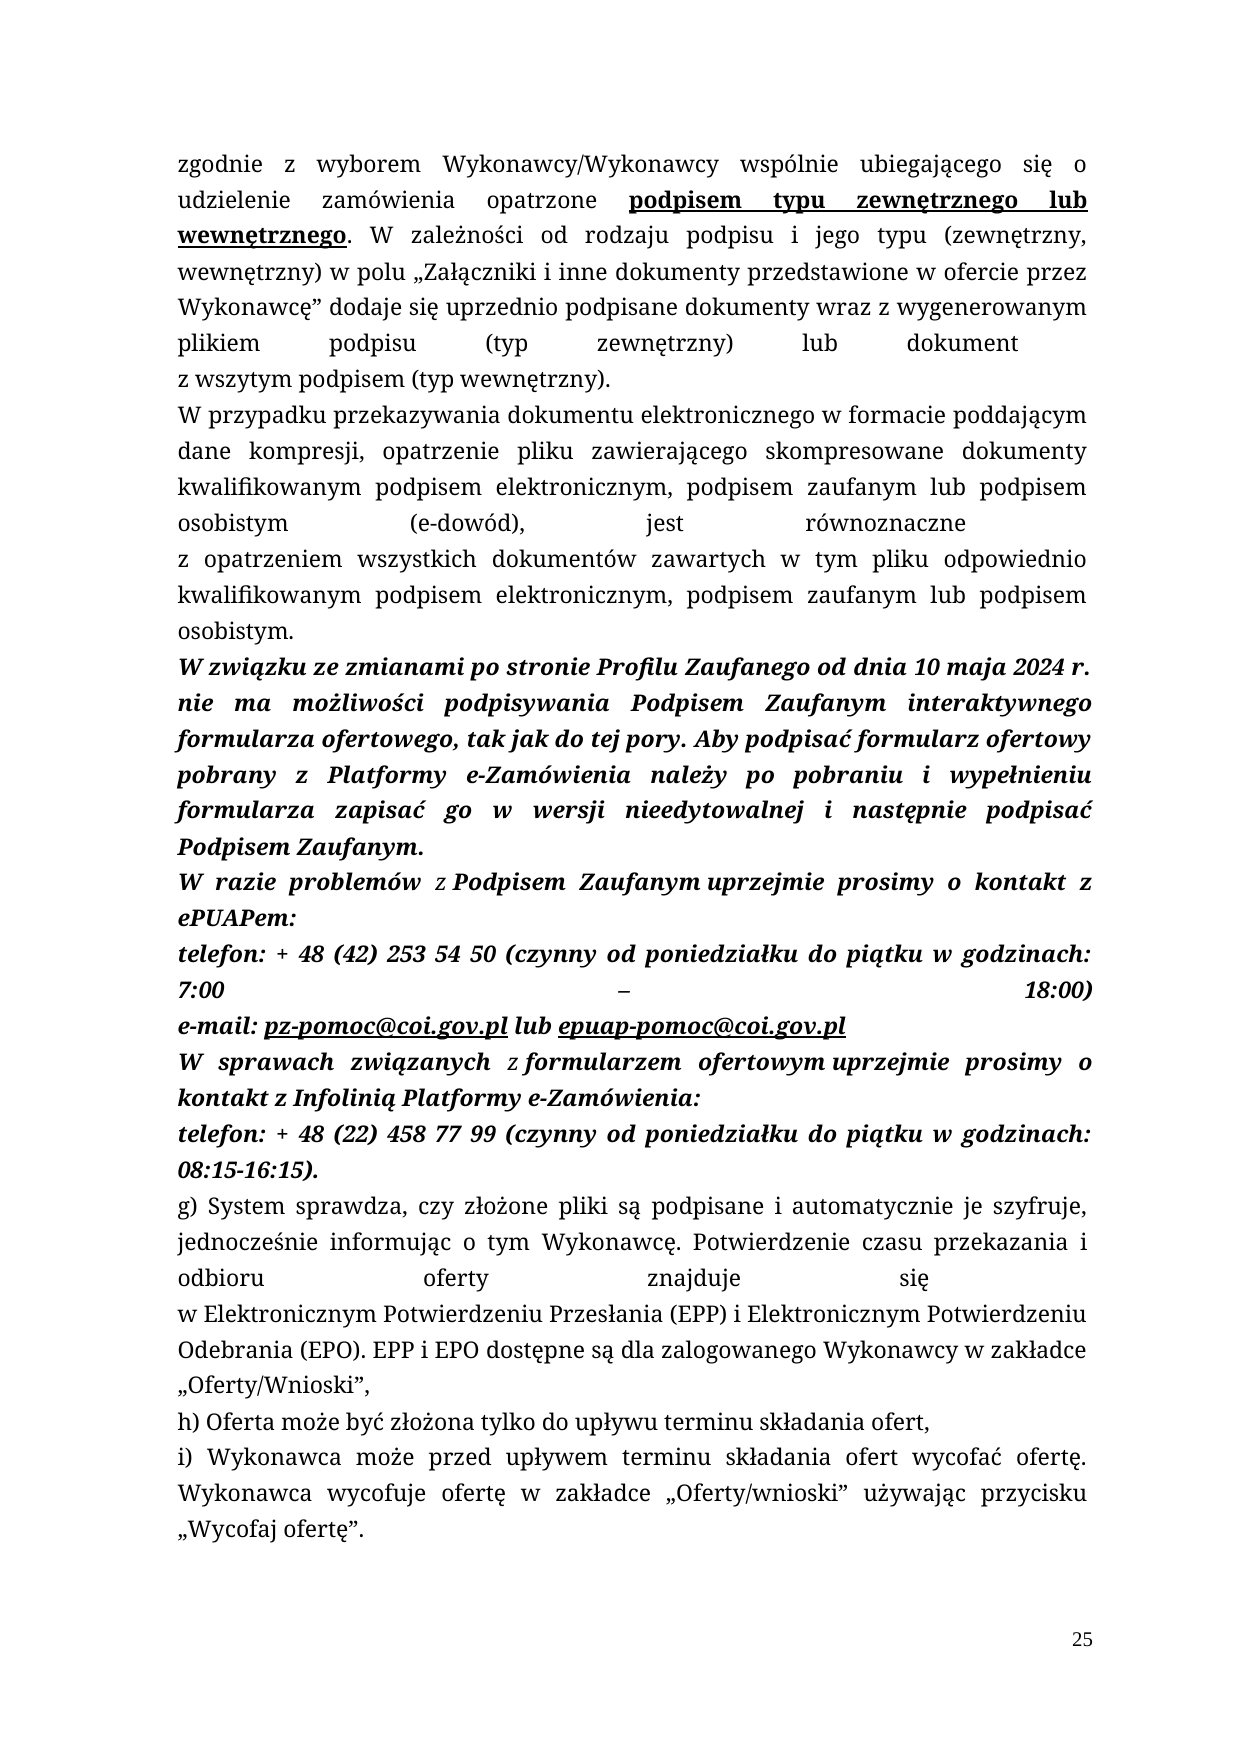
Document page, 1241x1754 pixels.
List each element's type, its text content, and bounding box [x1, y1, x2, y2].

text i) Wykonawca może przed upływem terminu składania ofert wycofać ofertę. Wykonawca wycofuje ofertę w zakładce „Oferty/wnioski” używając przycisku „Wycofaj ofertę”. [177, 1441, 1088, 1544]
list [177, 148, 1088, 394]
text telefon: + 48 (22) 458 77 99 (czynny od poniedziałku do piątku w godzinach: 08:15-16:15). [177, 1118, 1093, 1185]
text telefon: + 48 (42) 253 54 50 (czynny od poniedziałku do piątku w godzinach: 7:00 – 18:00) e-mail: pz-pomoc@coi.gov.pl lub epuap-pomoc@coi.gov.pl [177, 938, 1093, 1041]
text W przypadku przekazywania dokumentu elektronicznego w formacie poddającym dane kompresji, opatrzenie pliku zawierającego skompresowane dokumenty kwalifikowanym podpisem elektronicznym, podpisem zaufanym lub podpisem osobistym (e-dowód), jest równoznaczne z opatrzeniem wszystkich dokumentów zawartych w tym pliku odpowiednio kwalifikowanym podpisem elektronicznym, podpisem zaufanym lub podpisem osobistym. [177, 399, 1088, 646]
text h) Oferta może być złożona tylko do upływu terminu składania ofert, [177, 1405, 1088, 1437]
text g) System sprawdza, czy złożone pliki są podpisane i automatycznie je szyfruje, jednocześnie informując o tym Wykonawcę. Potwierdzenie czasu przekazania i odbioru oferty znajduje się w Elektronicznym Potwierdzeniu Przesłania (EPP) i Elektronicznym Potwierdzeniu Odebrania (EPO). EPP i EPO dostępne są dla zalogowanego Wykonawcy w zakładce „Oferty/Wnioski”, [177, 1190, 1088, 1401]
text W razie problemów z Podpisem Zaufanym uprzejmie prosimy o kontakt z ePUAPem: [177, 866, 1093, 933]
text W związku ze zmianami po stronie Profilu Zaufanego od dnia 10 maja 2024 r. nie ma możliwości podpisywania Podpisem Zaufanym interaktywnego formularza ofertowego, tak jak do tej pory. Aby podpisać formularz ofertowy pobrany z Platformy e-Zamówienia należy po pobraniu i wypełnieniu formularza zapisać go w wersji nieedytowalnej i następnie podpisać Podpisem Zaufanym. [177, 651, 1093, 862]
text W sprawach związanych z formularzem ofertowym uprzejmie prosimy o kontakt z Infolinią Platformy e-Zamówienia: [177, 1046, 1093, 1113]
